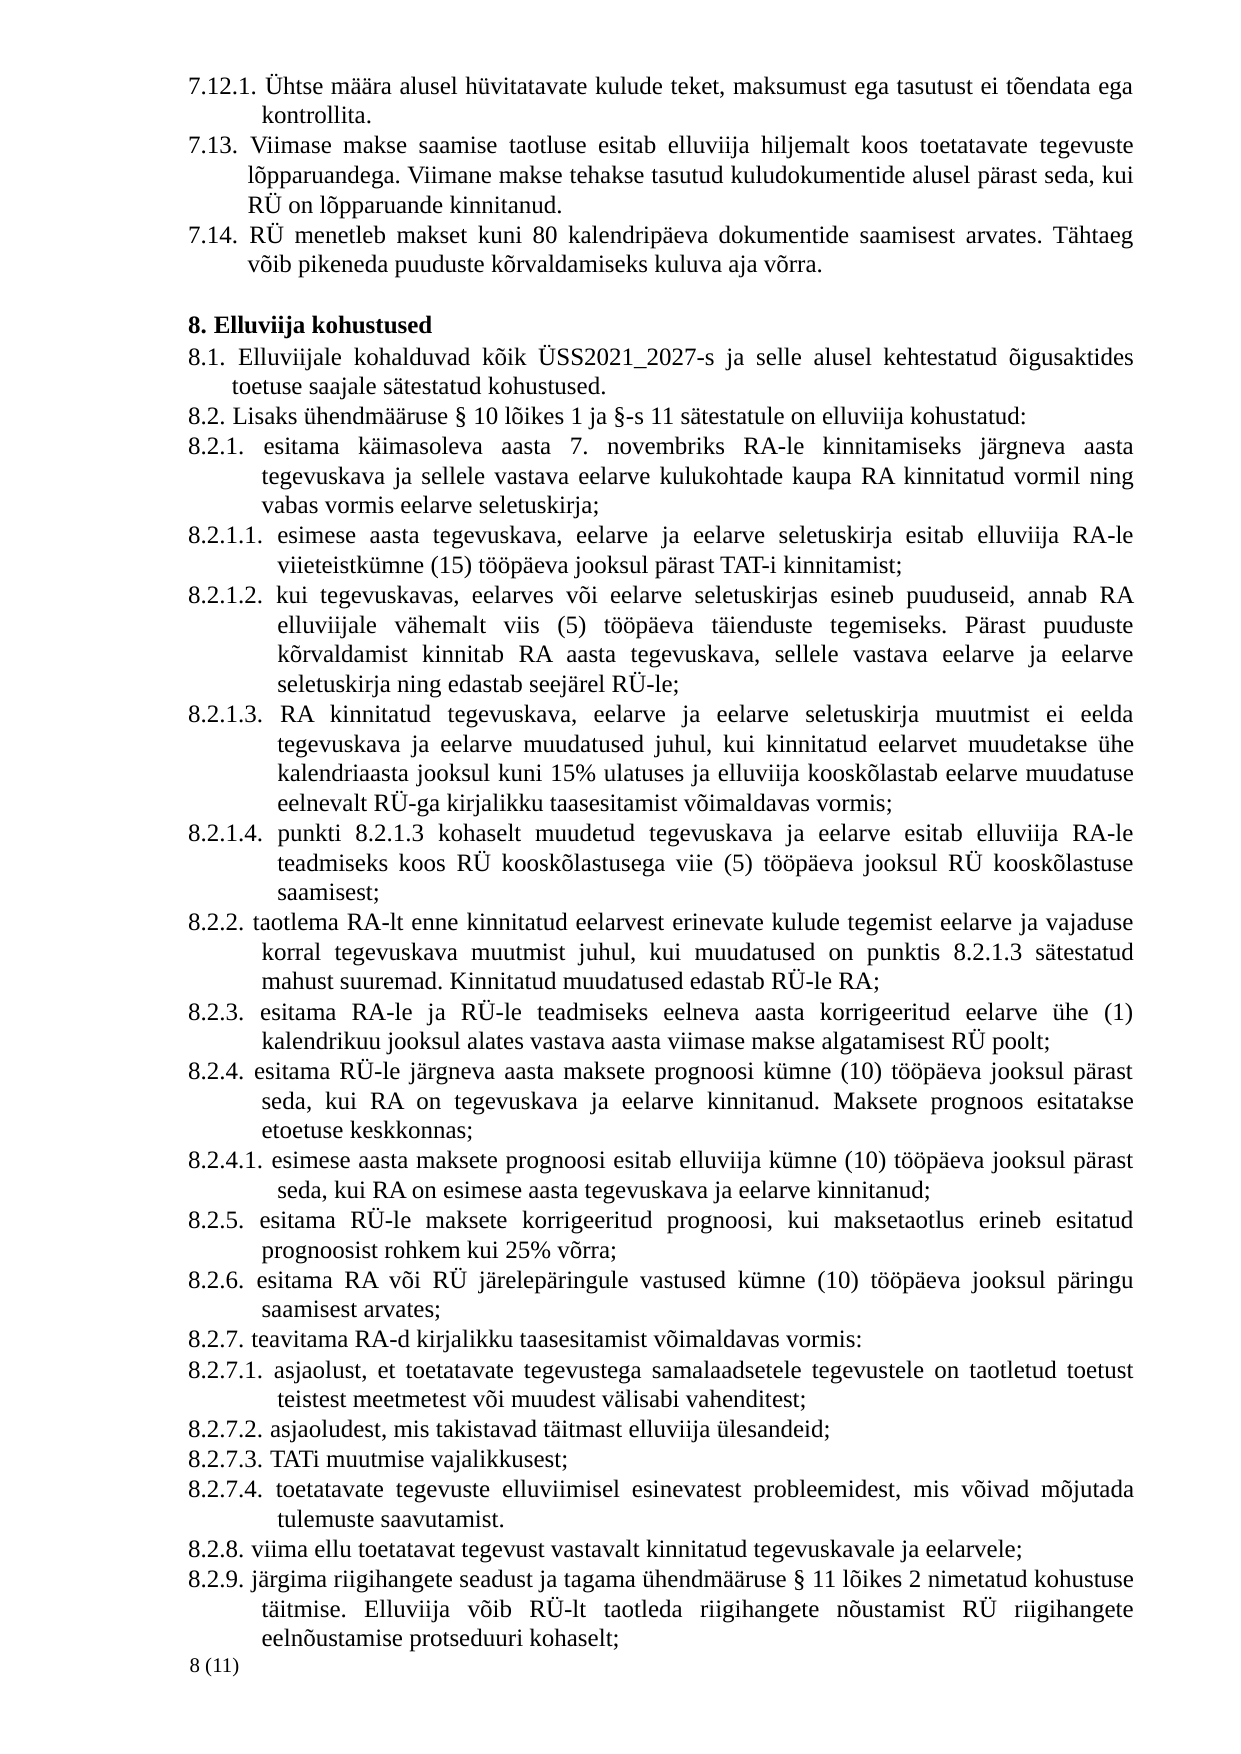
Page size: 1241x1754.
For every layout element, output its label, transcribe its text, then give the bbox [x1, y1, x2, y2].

text 8.2.8. viima ellu toetatavat tegevust vastavalt kinnitatud tegevuskavale ja eelarvele; [188, 1534, 1134, 1563]
text 8.2.4.1. esimese aasta maksete prognoosi esitab elluviija kümne (10) tööpäeva jooksul pärast seda, kui RA on esimese aasta tegevuskava ja eelarve kinnitanud; [188, 1146, 1134, 1204]
text 8.2.1.1. esimese aasta tegevuskava, eelarve ja eelarve seletuskirja esitab elluviija RA-le viieteistkümne (15) tööpäeva jooksul pärast TAT-i kinnitamist; [188, 521, 1134, 579]
text 8.2.4. esitama RÜ-le järgneva aasta maksete prognoosi kümne (10) tööpäeva jooksul pärast seda, kui RA on tegevuskava ja eelarve kinnitanud. Maksete prognoos esitatakse etoetuse keskkonnas; [188, 1056, 1134, 1144]
text 7.12.1. Ühtse määra alusel hüvitatavate kulude teket, maksumust ega tasutust ei tõendata ega kontrollita. [189, 71, 1136, 129]
text 8.2.7.4. toetatavate tegevuste elluviimisel esinevatest probleemidest, mis võivad mõjutada tulemuste saavutamist. [188, 1474, 1134, 1533]
text 8.2.1.2. kui tegevuskavas, eelarves või eelarve seletuskirjas esineb puuduseid, annab RA elluviijale vähemalt viis (5) tööpäeva täienduste tegemiseks. Pärast puuduste kõrvaldamist kinnitab RA aasta tegevuskava, sellele vastava eelarve ja eelarve seletuskirja ning edastab seejärel RÜ-le; [188, 580, 1134, 698]
text 8.2.3. esitama RA-le ja RÜ-le teadmiseks eelneva aasta korrigeeritud eelarve ühe (1) kalendrikuu jooksul alates vastava aasta viimase makse algatamisest RÜ poolt; [188, 997, 1134, 1055]
text 8.2.1.4. punkti 8.2.1.3 kohaselt muudetud tegevuskava ja eelarve esitab elluviija RA-le teadmiseks koos RÜ kooskõlastusega viie (5) tööpäeva jooksul RÜ kooskõlastuse saamisest; [188, 818, 1134, 906]
text 7.13. Viimase makse saamise taotluse esitab elluviija hiljemalt koos toetatavate tegevuste lõpparuandega. Viimane makse tehakse tasutud kuludokumentide alusel pärast seda, kui RÜ on lõpparuande kinnitanud. [188, 131, 1134, 218]
text 8.2.1. esitama käimasoleva aasta 7. novembriks RA-le kinnitamiseks järgneva aasta tegevuskava ja sellele vastava eelarve kulukohtade kaupa RA kinnitatud vormil ning vabas vormis eelarve seletuskirja; [188, 431, 1134, 519]
text 8.2.7. teavitama RA-d kirjalikku taasesitamist võimaldavas vormis: [188, 1324, 1134, 1353]
text 8.2.1.3. RA kinnitatud tegevuskava, eelarve ja eelarve seletuskirja muutmist ei eelda tegevuskava ja eelarve muudatused juhul, kui kinnitatud eelarvet muudetakse ühe kalendriaasta jooksul kuni 15% ulatuses ja elluviija kooskõlastab eelarve muudatuse eelnevalt RÜ-ga kirjalikku taasesitamist võimaldavas vormis; [188, 699, 1134, 817]
text 7.14. RÜ menetleb makset kuni 80 kalendripäeva dokumentide saamisest arvates. Tähtaeg võib pikeneda puuduste kõrvaldamiseks kuluva aja võrra. [188, 220, 1134, 278]
text 8.1. Elluviijale kohalduvad kõik ÜSS2021_2027-s ja selle alusel kehtestatud õigusaktides toetuse saajale sätestatud kohustused. [188, 342, 1134, 400]
text 8.2.7.2. asjaoludest, mis takistavad täitmast elluviija ülesandeid; [188, 1414, 1134, 1443]
subtitle 8. Elluviija kohustused [188, 311, 1136, 339]
text 8.2. Lisaks ühendmääruse § 10 lõikes 1 ja §-s 11 sätestatule on elluviija kohustatud: [188, 401, 1134, 430]
text 8.2.6. esitama RA või RÜ järelepäringule vastused kümne (10) tööpäeva jooksul päringu saamisest arvates; [188, 1265, 1134, 1323]
text 8.2.5. esitama RÜ-le maksete korrigeeritud prognoosi, kui maksetaotlus erineb esitatud prognoosist rohkem kui 25% võrra; [188, 1205, 1134, 1263]
text 8.2.2. taotlema RA-lt enne kinnitatud eelarvest erinevate kulude tegemist eelarve ja vajaduse korral tegevuskava muutmist juhul, kui muudatused on punktis 8.2.1.3 sätestatud mahust suuremad. Kinnitatud muudatused edastab RÜ-le RA; [188, 907, 1134, 995]
text 8.2.7.3. TATi muutmise vajalikkusest; [188, 1444, 1134, 1473]
text 8.2.7.1. asjaolust, et toetatavate tegevustega samalaadsetele tegevustele on taotletud toetust teistest meetmetest või muudest välisabi vahenditest; [188, 1355, 1134, 1413]
text 8.2.9. järgima riigihangete seadust ja tagama ühendmääruse § 11 lõikes 2 nimetatud kohustuse täitmise. Elluviija võib RÜ-lt taotleda riigihangete nõustamist RÜ riigihangete eelnõustamise protseduuri kohaselt; [188, 1564, 1134, 1652]
